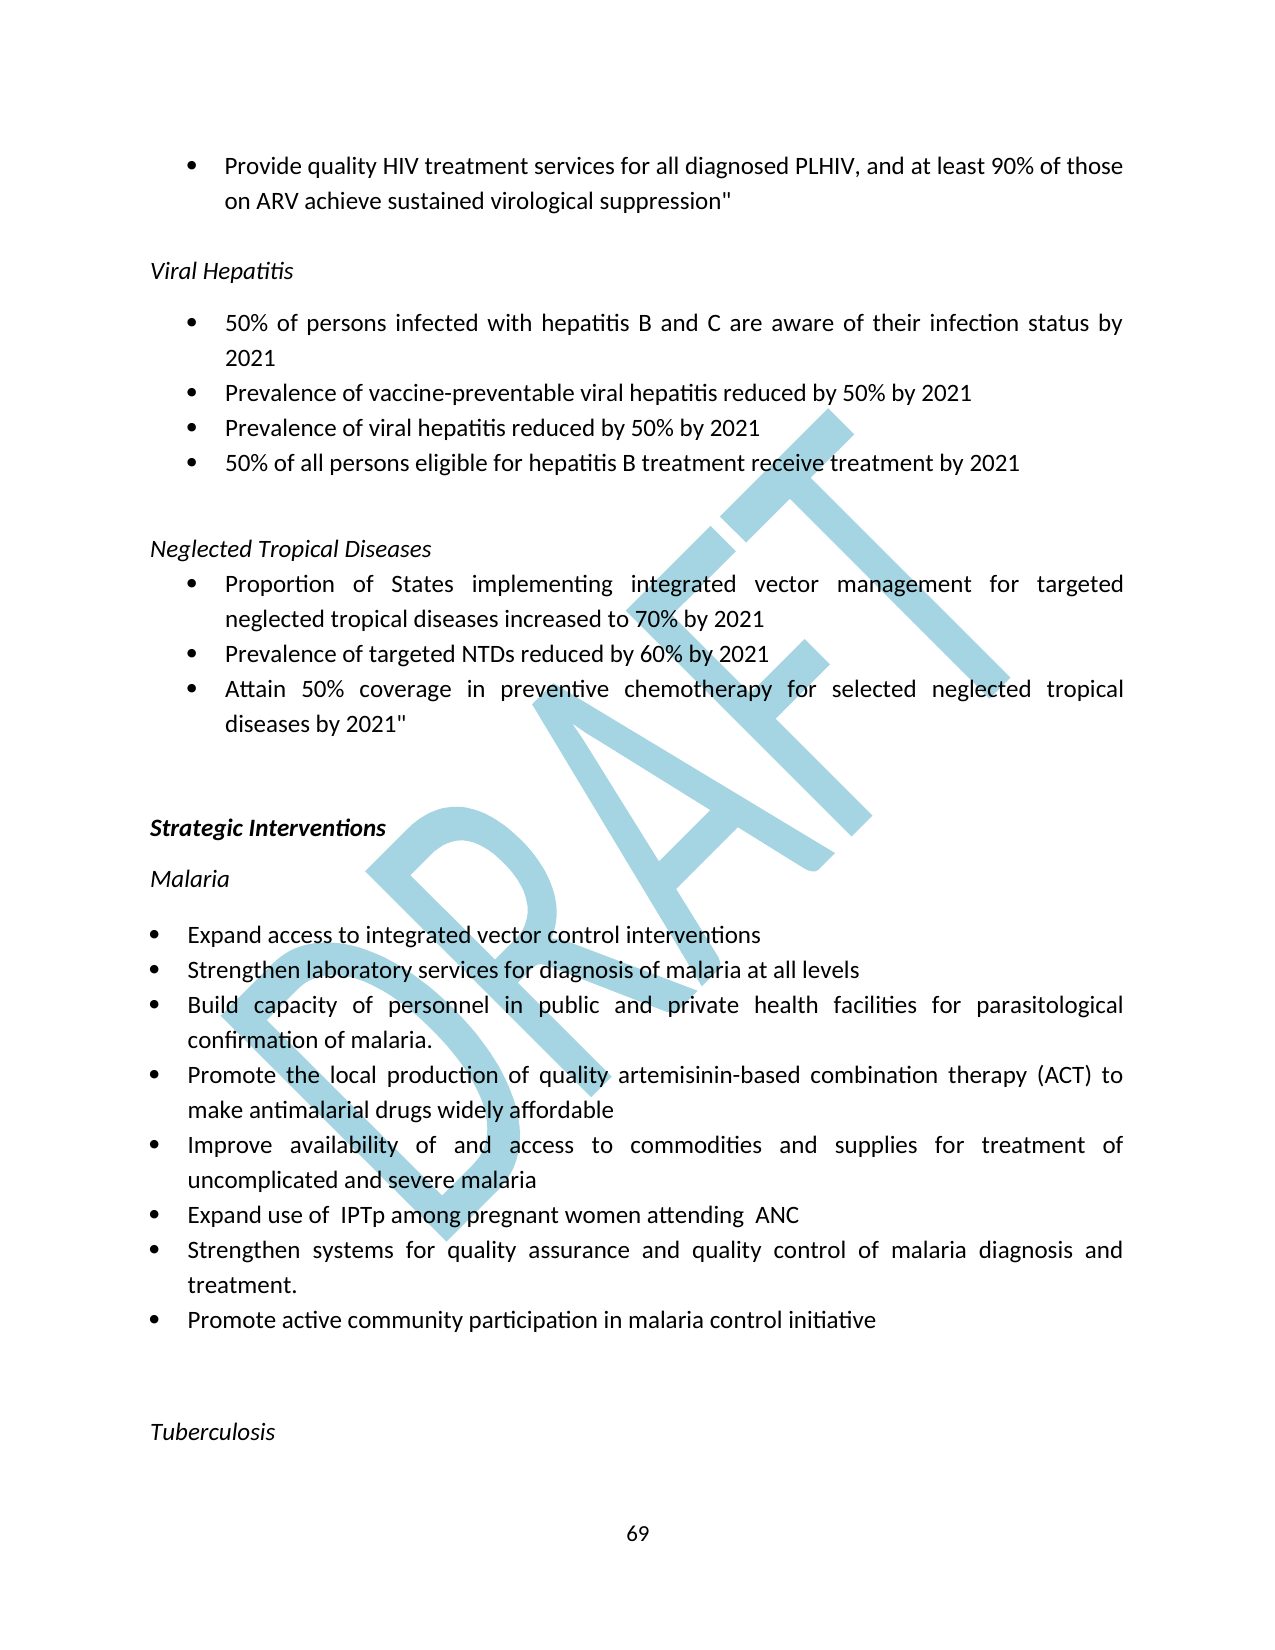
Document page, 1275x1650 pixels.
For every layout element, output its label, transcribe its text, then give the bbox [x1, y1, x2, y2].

text Neglected Tropical Diseases [150, 533, 1125, 564]
list Attain 50% coverage in preventive chemotherapy for selected neglected tropical diseases by 2021" [187, 673, 1125, 739]
list Prevalence of vaccine-preventable viral hepatitis reduced by 50% by 2021 [187, 377, 1125, 407]
list Prevalence of viral hepatitis reduced by 50% by 2021 [187, 412, 1125, 442]
list Build capacity of personnel in public and private health facilities for parasitological confirmation of malaria. [150, 989, 1125, 1055]
text Tuberculosis [150, 1416, 1125, 1446]
list Proportion of States implementing integrated vector management for targeted neglected tropical diseases increased to 70% by 2021 [187, 568, 1125, 634]
list Strengthen systems for quality assurance and quality control of malaria diagnosis and treatment. [150, 1234, 1125, 1300]
list 50% of all persons eligible for hepatitis B treatment receive treatment by 2021 [187, 447, 1125, 477]
list Promote active community participation in malaria control initiative [150, 1304, 1125, 1335]
list Improve availability of and access to commodities and supplies for treatment of uncomplicated and severe malaria [150, 1129, 1125, 1195]
list Prevalence of targeted NTDs reduced by 60% by 2021 [187, 638, 1125, 669]
text Malaria [150, 863, 1125, 894]
list Provide quality HIV treatment services for all diagnosed PLHIV, and at least 90% of those on ARV achieve sustained virological suppression" [187, 150, 1125, 216]
list 50% of persons infected with hepatitis B and C are aware of their infection status by 2021 [187, 307, 1125, 372]
text Strategic Interventions [150, 812, 1125, 842]
list Promote the local production of quality artemisinin-based combination therapy (ACT) to make antimalarial drugs widely affordable [150, 1059, 1125, 1125]
list Strengthen laboratory services for diagnosis of malaria at all levels [150, 954, 1125, 985]
list Expand access to integrated vector control interventions [150, 919, 1125, 950]
list Expand use of IPTp among pregnant women attending ANC [150, 1199, 1125, 1230]
text Viral Hepatitis [150, 255, 1125, 286]
